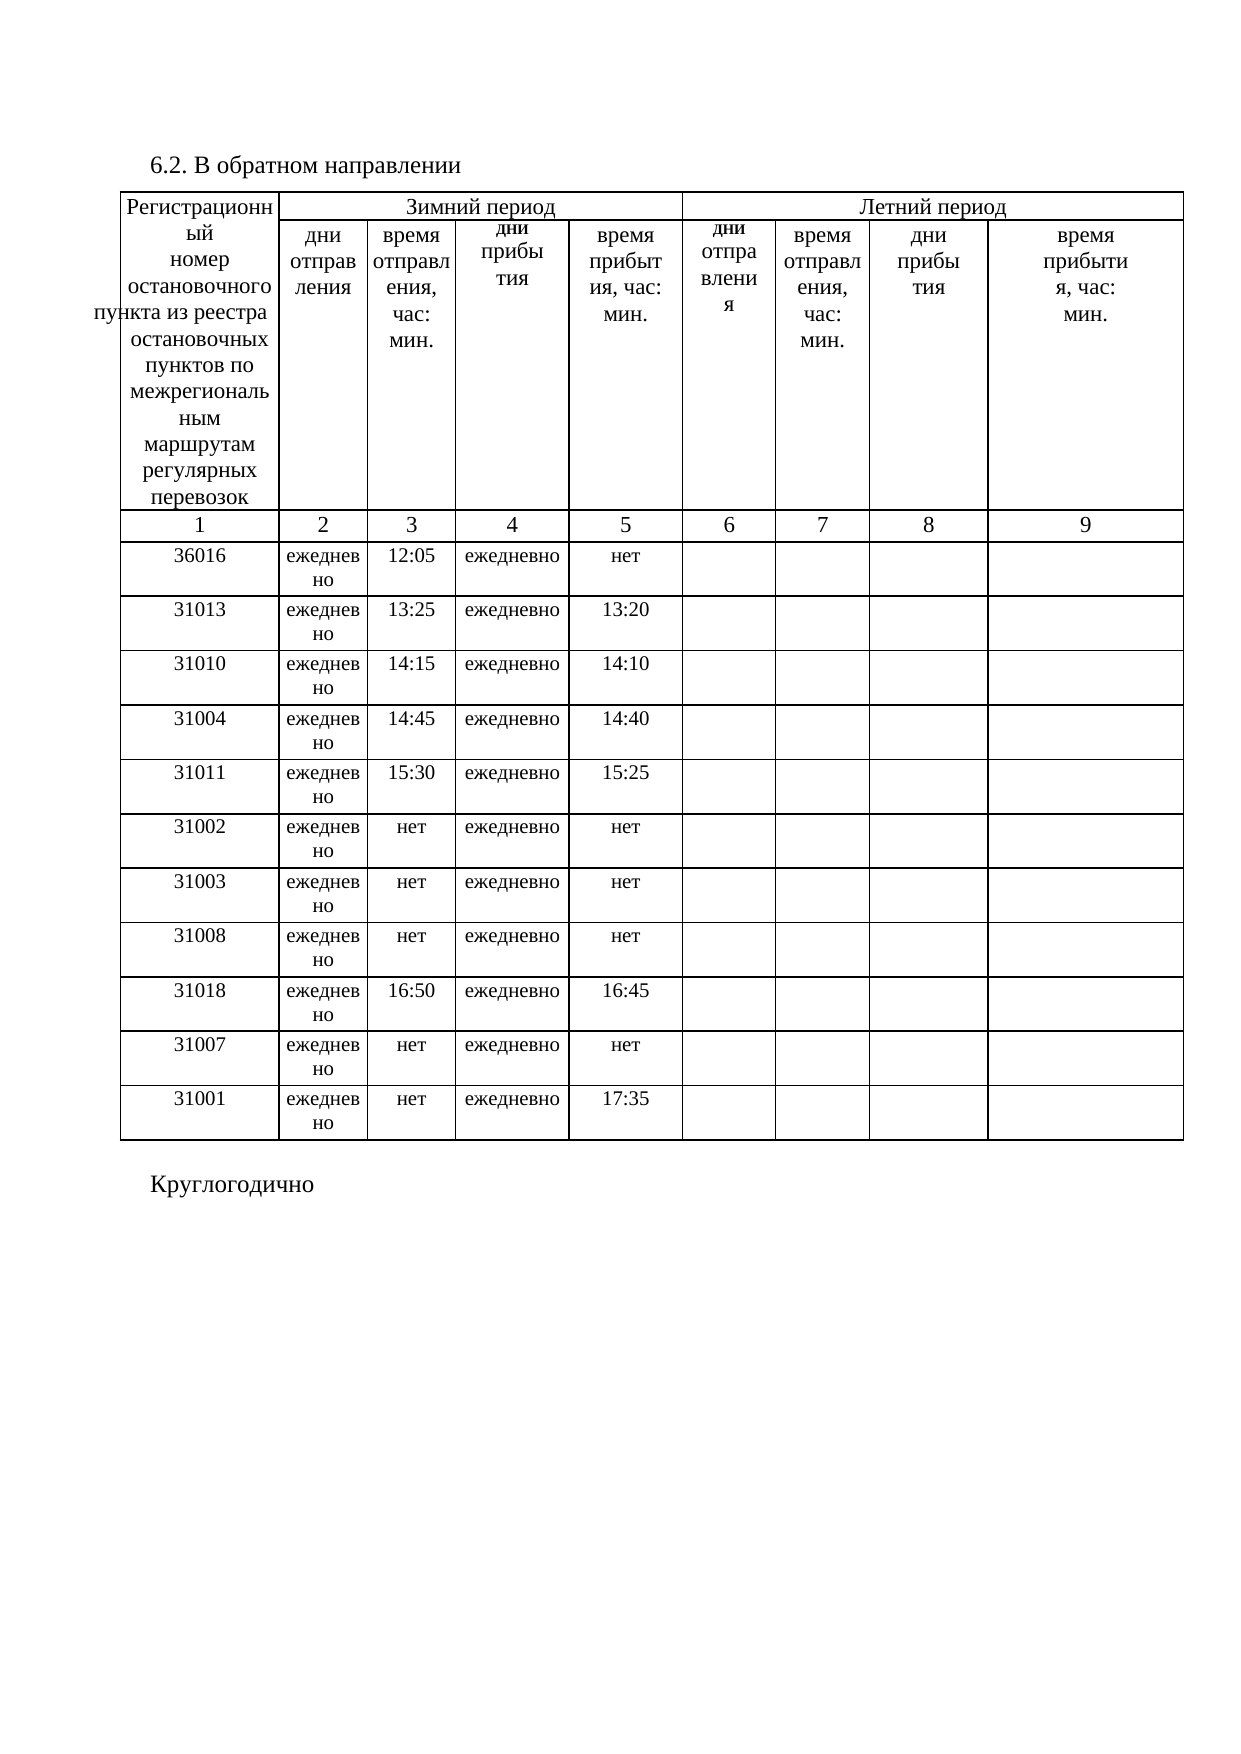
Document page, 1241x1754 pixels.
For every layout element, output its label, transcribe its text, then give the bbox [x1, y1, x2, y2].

table_cell ежедневно [456, 651, 568, 704]
table_cell [870, 1086, 987, 1139]
table_cell ежедневно [280, 923, 367, 976]
table_cell ежедневно [456, 978, 568, 1030]
table_cell ежедневно [456, 597, 568, 650]
table_header Летний период [683, 193, 1183, 219]
table_cell [776, 651, 869, 704]
table_cell [989, 543, 1183, 595]
table_cell [683, 923, 775, 976]
table_cell [989, 651, 1183, 704]
table_cell ежедневно [456, 543, 568, 595]
table_cell [683, 543, 775, 595]
table_cell ежедневно [456, 815, 568, 867]
table_cell [776, 760, 869, 813]
table_cell [989, 978, 1183, 1030]
table_cell 5 [570, 511, 682, 541]
table_cell [683, 706, 775, 758]
table_cell ежедневно [456, 706, 568, 758]
table_cell [870, 1032, 987, 1085]
table_cell [683, 978, 775, 1030]
table_cell [870, 651, 987, 704]
table_cell 13:25 [368, 597, 455, 650]
table_cell [870, 869, 987, 922]
table_cell [683, 1032, 775, 1085]
table_cell 15:25 [570, 760, 682, 813]
table_cell ежедневно [280, 869, 367, 922]
table_cell ежедневно [456, 1032, 568, 1085]
table_cell ежедневно [280, 1086, 367, 1139]
table_cell [870, 597, 987, 650]
table_cell дни отправ ления [280, 221, 367, 509]
table_cell 31011 [121, 760, 278, 813]
table_cell время отправл ения, час: мин. [776, 221, 869, 509]
table_cell 31001 [121, 1086, 278, 1139]
table_header Зимний период [280, 193, 682, 219]
table_cell 31007 [121, 1032, 278, 1085]
table_cell [683, 597, 775, 650]
text Круглогодично [150, 1169, 1090, 1198]
table_cell ежедневно [456, 760, 568, 813]
table_cell дни прибы тия [870, 221, 987, 509]
table_cell [870, 760, 987, 813]
table_cell нет [368, 815, 455, 867]
table_cell [989, 1086, 1183, 1139]
table_cell нет [570, 1032, 682, 1085]
table_cell нет [570, 543, 682, 595]
table_cell [683, 651, 775, 704]
table_cell ежедневно [280, 1032, 367, 1085]
table_cell ДНИ отпра влени я [683, 221, 775, 509]
table_cell 14:10 [570, 651, 682, 704]
table_cell 4 [456, 511, 568, 541]
table_cell [989, 760, 1183, 813]
table_cell [776, 923, 869, 976]
table_cell нет [368, 923, 455, 976]
table_cell [776, 978, 869, 1030]
table_cell 36016 [121, 543, 278, 595]
table_cell [776, 597, 869, 650]
table_cell [776, 815, 869, 867]
table_cell 31018 [121, 978, 278, 1030]
table_cell нет [368, 869, 455, 922]
table_cell 31003 [121, 869, 278, 922]
table_cell [870, 923, 987, 976]
table_cell ДНИ прибы тия [456, 221, 568, 509]
table_cell [870, 978, 987, 1030]
table_cell ежедневно [280, 760, 367, 813]
table_cell [870, 706, 987, 758]
table_cell ежедневно [280, 978, 367, 1030]
table_cell [989, 923, 1183, 976]
table_cell 1 [121, 511, 278, 541]
table_cell [683, 760, 775, 813]
table_cell [683, 869, 775, 922]
table_cell ежедневно [280, 543, 367, 595]
table_cell 31004 [121, 706, 278, 758]
table_cell 6 [683, 511, 775, 541]
table_cell ежедневно [280, 651, 367, 704]
table_cell [683, 815, 775, 867]
table_cell [776, 706, 869, 758]
table_cell ежедневно [280, 706, 367, 758]
table_cell 7 [776, 511, 869, 541]
table_cell 17:35 [570, 1086, 682, 1139]
table_cell [870, 543, 987, 595]
table_cell [776, 543, 869, 595]
table_cell нет [570, 815, 682, 867]
table_cell 9 [989, 511, 1183, 541]
table_cell [989, 706, 1183, 758]
table_cell 14:40 [570, 706, 682, 758]
table_cell нет [570, 869, 682, 922]
table_cell 8 [870, 511, 987, 541]
table_cell 31010 [121, 651, 278, 704]
table_cell [776, 1032, 869, 1085]
table_cell время прибыти я, час: мин. [989, 221, 1183, 509]
table_cell нет [368, 1032, 455, 1085]
table_header Регистрационный номер остановочного пункта из реестра остановочных пунктов по межрегиональным маршрутам регулярных перевозок [121, 193, 278, 509]
table_cell ежедневно [456, 923, 568, 976]
table_cell 13:20 [570, 597, 682, 650]
table_cell 16:50 [368, 978, 455, 1030]
table_cell нет [368, 1086, 455, 1139]
table_cell [683, 1086, 775, 1139]
table_cell нет [570, 923, 682, 976]
table_cell 16:45 [570, 978, 682, 1030]
table_cell [989, 597, 1183, 650]
table_cell 2 [280, 511, 367, 541]
table_cell [989, 1032, 1183, 1085]
table_cell время отправл ения, час: мин. [368, 221, 455, 509]
table_cell [776, 869, 869, 922]
table_cell 31008 [121, 923, 278, 976]
table_cell 15:30 [368, 760, 455, 813]
table_cell 14:45 [368, 706, 455, 758]
table_cell 31002 [121, 815, 278, 867]
text 6.2. В обратном направлении [150, 150, 1090, 179]
table_cell 3 [368, 511, 455, 541]
table_cell 12:05 [368, 543, 455, 595]
table_cell ежедневно [280, 815, 367, 867]
table_cell ежедневно [456, 1086, 568, 1139]
table_cell 31013 [121, 597, 278, 650]
table_cell 14:15 [368, 651, 455, 704]
table_cell [989, 815, 1183, 867]
table_cell ежедневно [280, 597, 367, 650]
table_cell [776, 1086, 869, 1139]
table_cell время прибыт ия, час: мин. [570, 221, 682, 509]
table_cell [870, 815, 987, 867]
table_cell ежедневно [456, 869, 568, 922]
table_cell [989, 869, 1183, 922]
